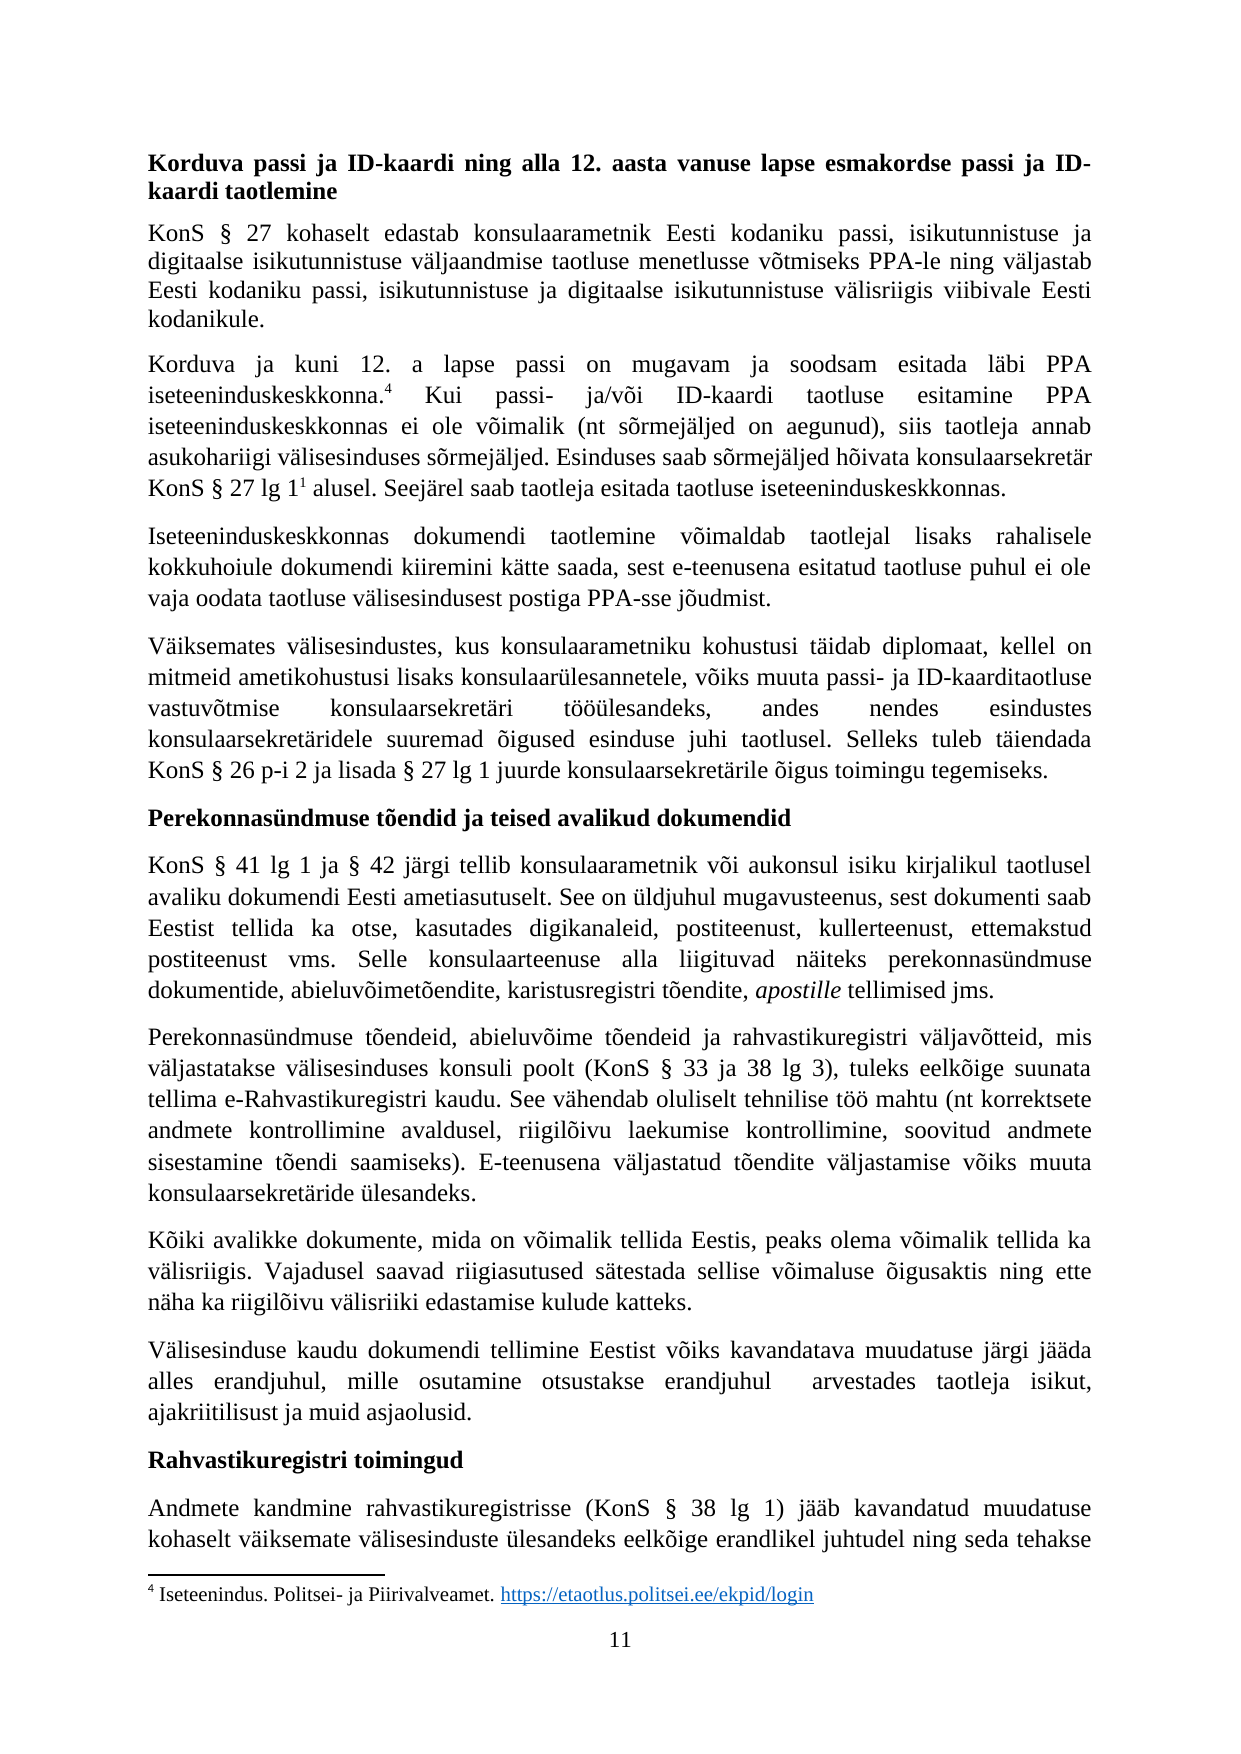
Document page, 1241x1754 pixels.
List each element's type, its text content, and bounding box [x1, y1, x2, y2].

list Teenused, mille saamist suunatakse eelkõige e-keskkonda või teenuse omaniku juurde [185, 239, 1093, 296]
text Kõiki avalikke dokumente, mida on võimalik tellida Eestis, peaks olema võimalik tellida ka välisriigis. Vajadusel saavad riigiasutused sätestada sellise võimaluse õigusaktis ning ette näha ka riigilõivu välisriiki edastamise kulude katteks. [148, 1403, 1093, 1494]
text Korduva ja kuni 12. a lapse passi on mugavam ja soodsam esitada läbi PPA iseteeninduskeskkonna. Kui passi- ja/või ID-kaardi taotluse esitamine PPA iseteeninduskeskkonnas ei ole võimalik (nt sõrmejäljed on aegunud), siis taotleja annab asukohariigi välisesinduses sõrmejäljed. Esinduses saab sõrmejäljed hõivata konsulaarsekretär KonS § 27 lg 11 alusel. Seejärel saab taotleja esitada taotluse iseteeninduskeskkonnas. [148, 527, 1093, 680]
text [148, 148, 1093, 207]
text Väiksemates välisesindustes, kus konsulaarametniku kohustusi täidab diplomaat, kellel on mitmeid ametikohustusi lisaks konsulaarülesannetele, võiks muuta passi- ja ID-kaarditaotluse vastuvõtmise konsulaarsekretäri tööülesandeks, andes nendes esindustes konsulaarsekretäridele suuremad õigused esinduse juhi taotlusel. Selleks tuleb täiendada KonS § 26 p-i 2 ja lisada § 27 lg 1 juurde konsulaarsekretärile õigus toimingu tegemiseks. [148, 809, 1093, 962]
text Korduva passi ja ID-kaardi ning alla 12. aasta vanuse lapse esmakordse passi ja ID-kaardi taotlemine [148, 326, 1093, 383]
text Perekonnasündmuse tõendeid, abieluvõime tõendeid ja rahvastikuregistri väljavõtteid, mis väljastatakse välisesinduses konsuli poolt (KonS § 33 ja 38 lg 3), tuleks eelkõige suunata tellima e-Rahvastikuregistri kaudu. See vähendab oluliselt tehnilise töö mahtu (nt korrektsete andmete kontrollimine avaldusel, riigilõivu laekumise kontrollimine, soovitud andmete sisestamine tõendi saamiseks). E-teenusena väljastatud tõendite väljastamise võiks muuta konsulaarsekretäride ülesandeks. [148, 1200, 1093, 1384]
text KonS § 41 lg 1 ja § 42 järgi tellib konsulaarametnik või aukonsul isiku kirjalikul taotlusel avaliku dokumendi Eesti ametiasutuselt. See on üldjuhul mugavusteenus, sest dokumenti saab Eestist tellida ka otse, kasutades digikanaleid, postiteenust, kullerteenust, ettemakstud postiteenust vms. Selle konsulaarteenuse alla liigituvad näiteks perekonnasündmuse dokumentide, abieluvõimetõendite, karistusregistri tõendite, apostille tellimised jms. [148, 1028, 1093, 1181]
text Perekonnasündmuse tõendid ja teised avalikud dokumendid [148, 981, 1093, 1009]
text Iseteeninduskeskkonnas dokumendi taotlemine võimaldab taotlejal lisaks rahalisele kokkuhoiule dokumendi kiiremini kätte saada, sest e-teenusena esitatud taotluse puhul ei ole vaja oodata taotluse välisesindusest postiga PPA-sse jõudmist. [148, 699, 1093, 790]
text KonS § 27 kohaselt edastab konsulaarametnik Eesti kodaniku passi, isikutunnistuse ja digitaalse isikutunnistuse väljaandmise taotluse menetlusse võtmiseks PPA-le ning väljastab Eesti kodaniku passi, isikutunnistuse ja digitaalse isikutunnistuse välisriigis viibivale Eesti kodanikule. [148, 396, 1093, 511]
